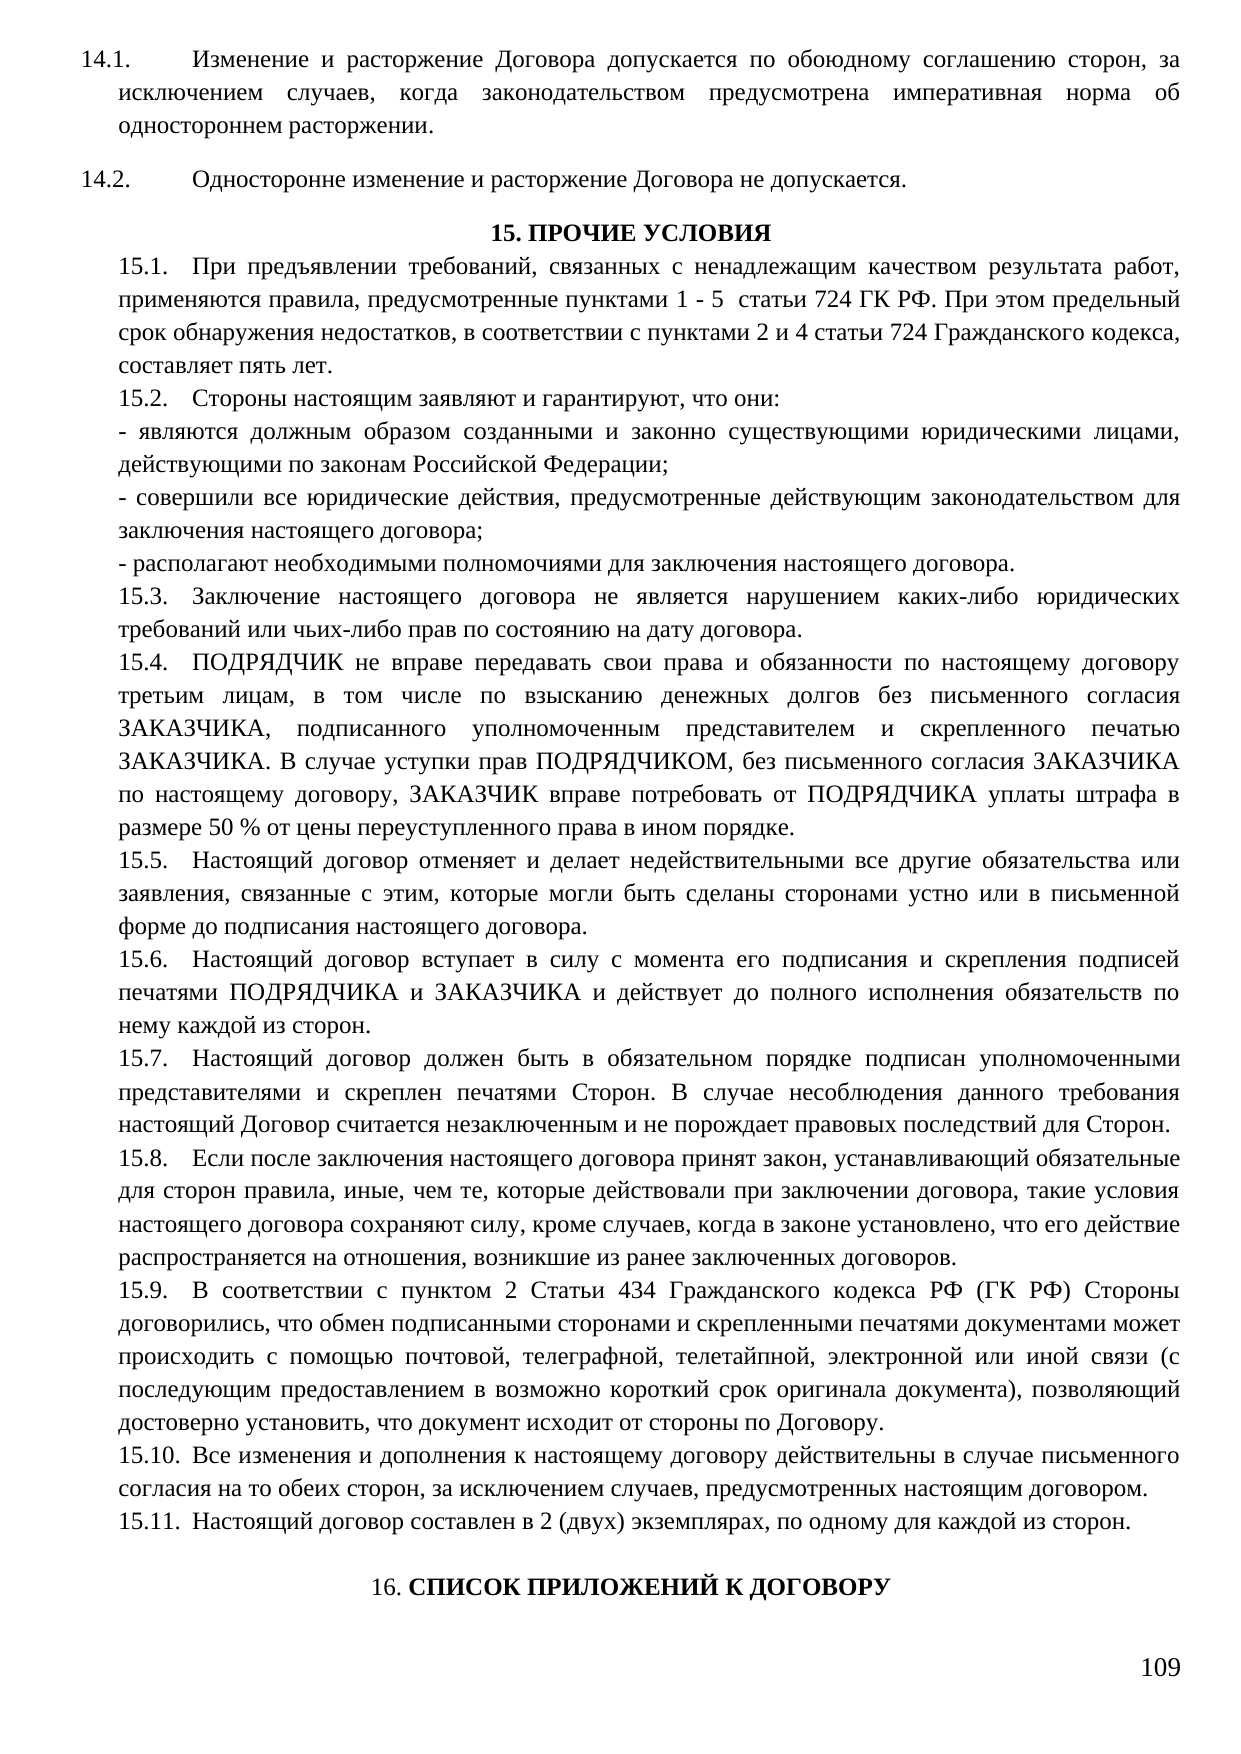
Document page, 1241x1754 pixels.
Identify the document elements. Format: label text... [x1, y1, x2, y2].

list Все изменения и дополнения к настоящему договору действительны в случае письменного согласия на то обеих сторон, за исключением случаев, предусмотренных настоящим договором. [118, 1440, 1181, 1502]
list Настоящий договор отменяет и делает недействительными все другие обязательства или заявления, связанные с этим, которые могли быть сделаны сторонами устно или в письменной форме до подписания настоящего договора. [118, 845, 1181, 940]
list Если после заключения настоящего договора принят закон, устанавливающий обязательные для сторон правила, иные, чем те, которые действовали при заключении договора, такие условия настоящего договора сохраняют силу, кроме случаев, когда в законе установлено, что его действие распространяется на отношения, возникшие из ранее заключенных договоров. [118, 1143, 1181, 1270]
list Заключение настоящего договора не является нарушением каких-либо юридических требований или чьих-либо прав по состоянию на дату договора. [118, 581, 1181, 643]
text - располагают необходимыми полномочиями для заключения настоящего договора. [118, 548, 1181, 577]
list Настоящий договор должен быть в обязательном порядке подписан уполномоченными представителями и скреплен печатями Сторон. В случае несоблюдения данного требования настоящий Договор считается незаключенным и не порождает правовых последствий для Сторон. [118, 1043, 1181, 1138]
list ПОДРЯДЧИК не вправе передавать свои права и обязанности по настоящему договору третьим лицам, в том числе по взысканию денежных долгов без письменного согласия ЗАКАЗЧИКА, подписанного уполномоченным представителем и скрепленного печатью ЗАКАЗЧИКА. В случае уступки прав ПОДРЯДЧИКОМ, без письменного согласия ЗАКАЗЧИКА по настоящему договору, ЗАКАЗЧИК вправе потребовать от ПОДРЯДЧИКА уплаты штрафа в размере 50 % от цены переуступленного права в ином порядке. [118, 647, 1181, 841]
text - совершили все юридические действия, предусмотренные действующим законодательством для заключения настоящего договора; [118, 482, 1181, 544]
list В соответствии с пунктом 2 Статьи 434 Гражданского кодекса РФ (ГК РФ) Стороны договорились, что обмен подписанными сторонами и скрепленными печатями документами может происходить с помощью почтовой, телеграфной, телетайпной, электронной или иной связи (с последующим предоставлением в возможно короткий срок оригинала документа), позволяющий достоверно установить, что документ исходит от стороны по Договору. [118, 1275, 1181, 1436]
list Односторонне изменение и расторжение Договора не допускается. [81, 164, 1181, 193]
list ПРОЧИЕ УСЛОВИЯ [81, 218, 1181, 247]
list Настоящий договор составлен в 2 (двух) экземплярах, по одному для каждой из сторон. [118, 1506, 1181, 1534]
list Настоящий договор вступает в силу с момента его подписания и скрепления подписей печатями ПОДРЯДЧИКА и ЗАКАЗЧИКА и действует до полного исполнения обязательств по нему каждой из сторон. [118, 944, 1181, 1039]
list При предъявлении требований, связанных с ненадлежащим качеством результата работ, применяются правила, предусмотренные пунктами 1-5 статьи 724 ГК РФ. При этом предельный срок обнаружения недостатков, в соответствии с пунктами 2 и 4 статьи 724 Гражданского кодекса, составляет пять лет. [118, 251, 1181, 379]
list Изменение и расторжение Договора допускается по обоюдному соглашению сторон, за исключением случаев, когда законодательством предусмотрена императивная норма об одностороннем расторжении. [81, 44, 1181, 139]
list Стороны настоящим заявляют и гарантируют, что они: [118, 383, 1181, 412]
list СПИСОК ПРИЛОЖЕНИЙ К ДОГОВОРУ [81, 1572, 1181, 1601]
text - являются должным образом созданными и законно существующими юридическими лицами, действующими по законам Российской Федерации; [118, 416, 1181, 478]
